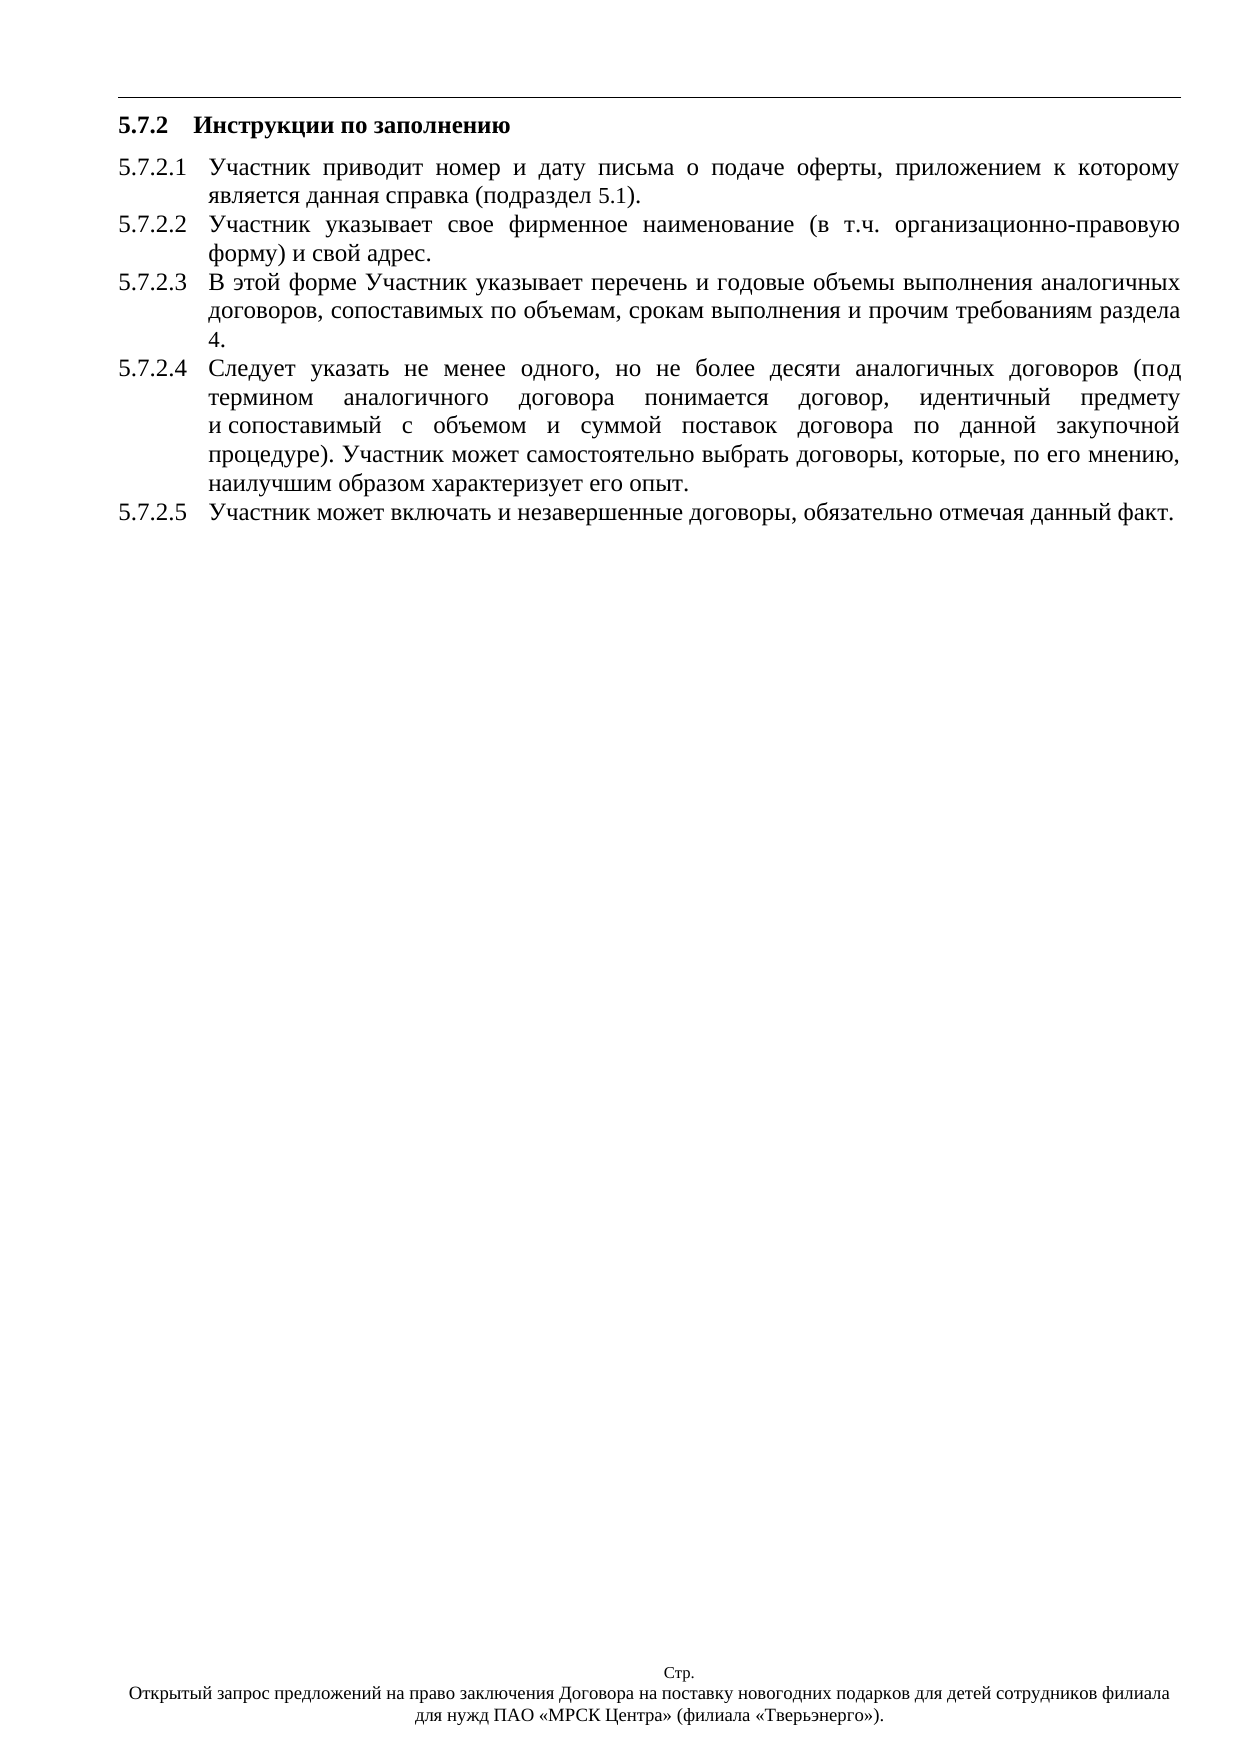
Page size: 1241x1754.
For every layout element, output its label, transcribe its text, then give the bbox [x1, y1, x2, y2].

list Участник указывает свое фирменное наименование (в т.ч. организационно-правовую форму) и свой адрес. [118, 209, 1181, 267]
list В этой форме Участник указывает перечень и годовые объемы выполнения аналогичных договоров, сопоставимых по объемам, срокам выполнения и прочим требованиям раздела 4. [118, 267, 1181, 353]
subtitle Инструкции по заполнению [118, 111, 1181, 139]
list Участник приводит номер и дату письма о подаче оферты, приложением к которому является данная справка (подраздел 5.1). [118, 152, 1181, 209]
list Участник может включать и незавершенные договоры, обязательно отмечая данный факт. [118, 497, 1181, 526]
list Следует указать не менее одного, но не более десяти аналогичных договоров (под термином аналогичного договора понимается договор, идентичный предмету и сопоставимый с объемом и суммой поставок договора по данной закупочной процедуре). Участник может самостоятельно выбрать договоры, которые, по его мнению, наилучшим образом характеризует его опыт. [118, 353, 1181, 497]
